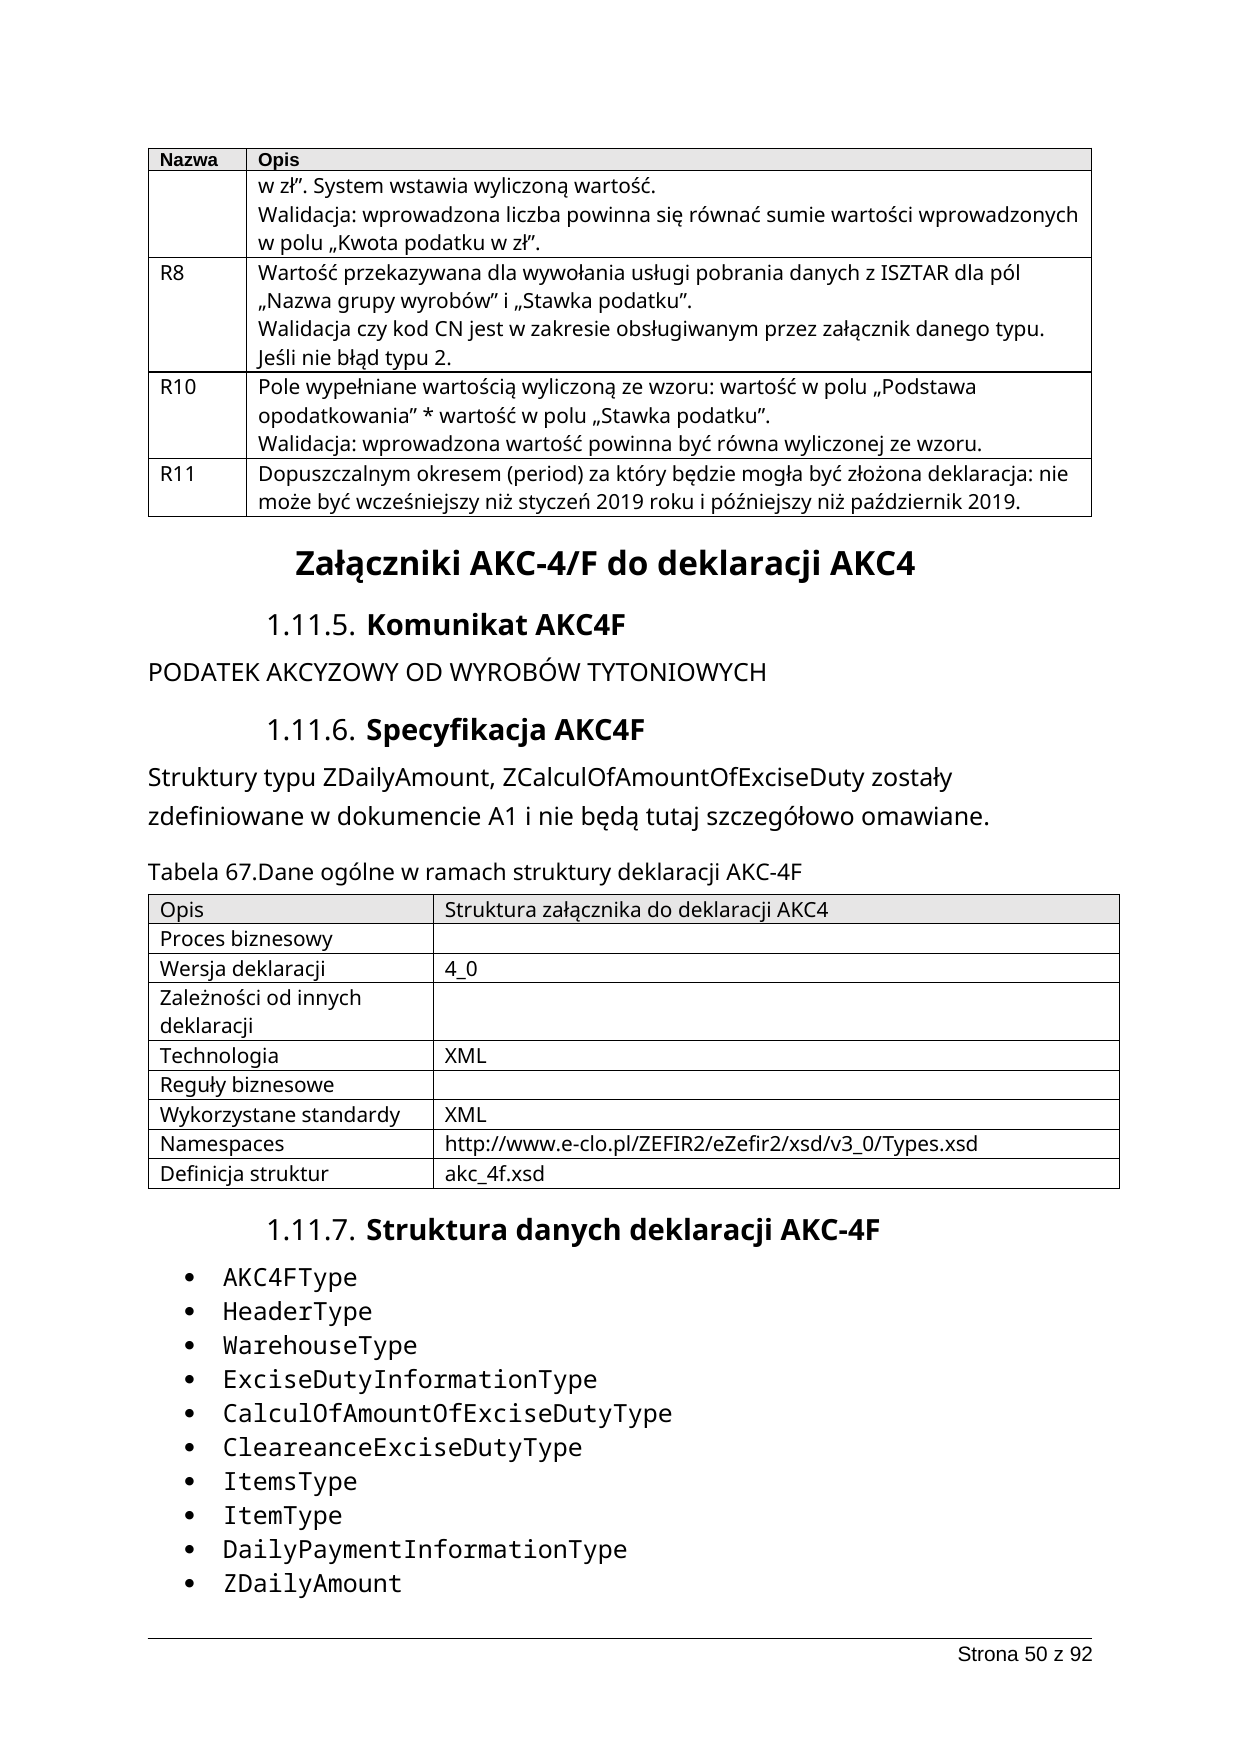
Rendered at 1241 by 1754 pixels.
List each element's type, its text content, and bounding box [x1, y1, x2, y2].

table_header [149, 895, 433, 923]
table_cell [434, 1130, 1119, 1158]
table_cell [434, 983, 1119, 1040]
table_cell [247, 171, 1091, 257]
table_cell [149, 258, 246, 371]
list HeaderType [185, 1293, 1092, 1327]
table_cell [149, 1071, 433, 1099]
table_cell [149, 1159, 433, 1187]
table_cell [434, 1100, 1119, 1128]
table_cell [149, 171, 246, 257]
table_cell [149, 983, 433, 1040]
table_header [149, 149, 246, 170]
list ExciseDutyInformationType [185, 1362, 1092, 1396]
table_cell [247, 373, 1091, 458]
subtitle Załączniki AKC-4/F do deklaracji AKC4 [295, 542, 1092, 583]
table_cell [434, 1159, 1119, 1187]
subtitle Struktura danych deklaracji AKC-4F [266, 1213, 1092, 1247]
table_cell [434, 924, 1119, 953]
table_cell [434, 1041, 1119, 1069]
list WarehouseType [185, 1327, 1092, 1362]
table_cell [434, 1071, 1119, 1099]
list CleareanceExciseDutyType [185, 1430, 1092, 1464]
subtitle Specyfikacja AKC4F [266, 713, 1092, 747]
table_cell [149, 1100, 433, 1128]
text PODATEK AKCYZOWY OD WYROBÓW TYTONIOWYCH [148, 654, 1092, 688]
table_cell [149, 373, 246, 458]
list ItemsType [185, 1464, 1092, 1498]
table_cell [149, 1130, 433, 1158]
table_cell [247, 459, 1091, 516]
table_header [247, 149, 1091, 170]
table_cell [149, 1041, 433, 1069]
list CalculOfAmountOfExciseDutyType [185, 1396, 1092, 1430]
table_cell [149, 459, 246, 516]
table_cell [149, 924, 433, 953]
list AKC4FType [185, 1259, 1092, 1293]
list DailyPaymentInformationType [185, 1532, 1092, 1566]
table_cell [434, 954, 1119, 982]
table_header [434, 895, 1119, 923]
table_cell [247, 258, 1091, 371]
list ItemType [185, 1498, 1092, 1532]
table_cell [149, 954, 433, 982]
text Struktury typu ZDailyAmount, ZCalculOfAmountOfExciseDuty zostały zdefiniowane w dokumencie A1 i nie będą tutaj szczegółowo omawiane. [148, 759, 1092, 832]
subtitle Komunikat AKC4F [266, 608, 1092, 642]
list ZDailyAmount [185, 1566, 1092, 1600]
